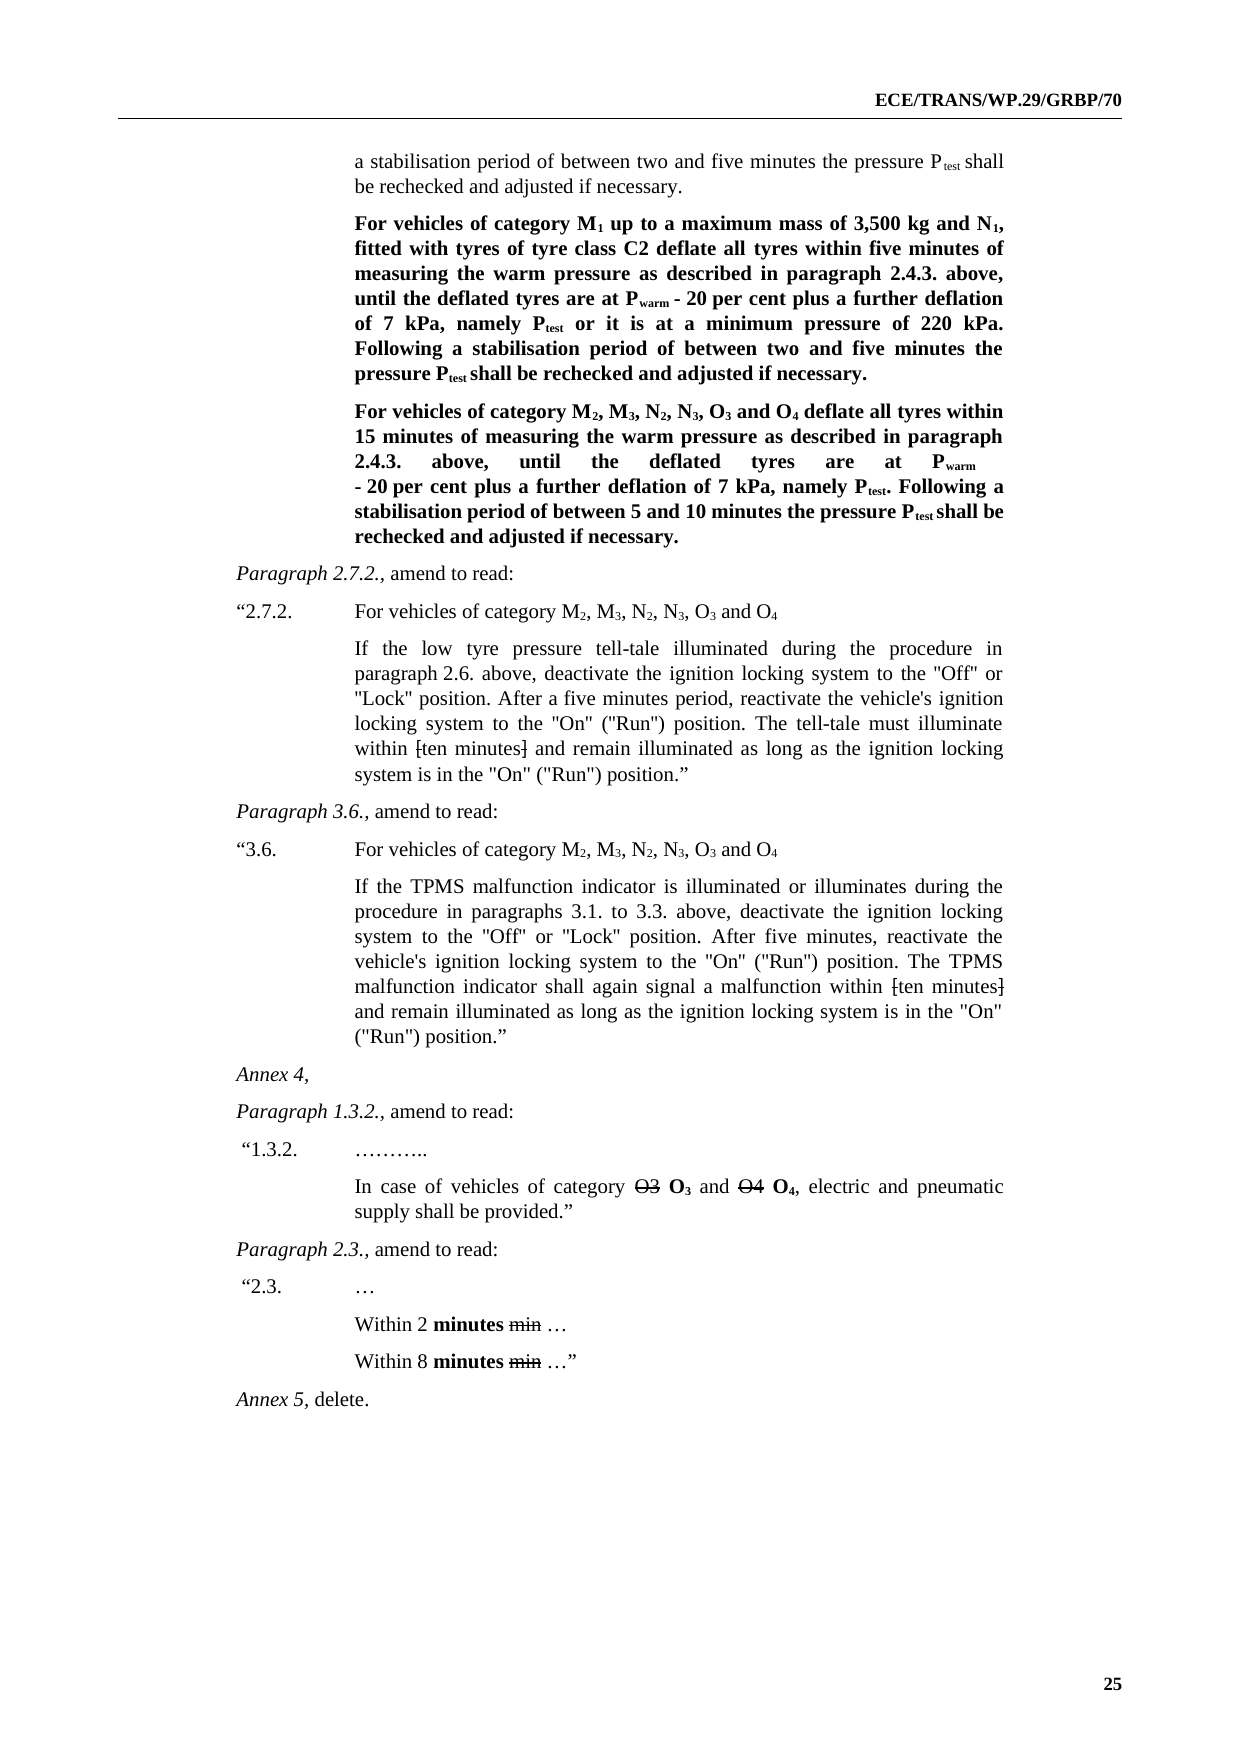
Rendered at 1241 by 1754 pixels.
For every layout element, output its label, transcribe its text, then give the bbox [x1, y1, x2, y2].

text Annex 4, [236, 1061, 1004, 1086]
text “2.7.2. For vehicles of category M2, M3, N2, N3, O3 and O4 [236, 598, 1004, 623]
text Within 2 minutes min … [354, 1311, 1004, 1336]
text For vehicles of category M2, M3, N2, N3, O3 and O4 deflate all tyres within 15 minutes of measuring the warm pressure as described in paragraph 2.4.3. above, until the deflated tyres are at Pwarm - 20 per cent plus a further deflation of 7 kPa, namely Ptest. Following a stabilisation period of between 5 and 10 minutes the pressure Ptest shall be rechecked and adjusted if necessary. [354, 398, 1004, 548]
text Within 8 minutes min …” [354, 1348, 1004, 1373]
text “1.3.2. ……….. [236, 1136, 1004, 1161]
text Annex 5, delete. [236, 1386, 1004, 1411]
text Paragraph 2.7.2., amend to read: [236, 560, 1004, 585]
text “2.3. … [236, 1273, 1004, 1298]
text If the TPMS malfunction indicator is illuminated or illuminates during the procedure in paragraphs 3.1. to 3.3. above, deactivate the ignition locking system to the ''Off'' or ''Lock'' position. After five minutes, reactivate the vehicle's ignition locking system to the ''On'' (''Run'') position. The TPMS malfunction indicator shall again signal a malfunction within [ten minutes] and remain illuminated as long as the ignition locking system is in the "On" ("Run") position.” [236, 873, 1004, 1048]
text In case of vehicles of category O3 O3 and O4 O4, electric and pneumatic supply shall be provided.” [354, 1173, 1004, 1223]
text For vehicles of category M1 up to a maximum mass of 3,500 kg and N1, fitted with tyres of tyre class C2 deflate all tyres within five minutes of measuring the warm pressure as described in paragraph 2.4.3. above, until the deflated tyres are at Pwarm - 20 per cent plus a further deflation of 7 kPa, namely Ptest or it is at a minimum pressure of 220 kPa. Following a stabilisation period of between two and five minutes the pressure Ptest shall be rechecked and adjusted if necessary. [354, 210, 1004, 385]
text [354, 148, 1004, 198]
text Paragraph 3.6., amend to read: [236, 798, 1004, 823]
text If the low tyre pressure tell-tale illuminated during the procedure in paragraph 2.6. above, deactivate the ignition locking system to the ''Off'' or ''Lock'' position. After a five minutes period, reactivate the vehicle's ignition locking system to the ''On'' (''Run'') position. The tell-tale must illuminate within [ten minutes] and remain illuminated as long as the ignition locking system is in the "On" ("Run") position.” [236, 635, 1004, 786]
text Paragraph 1.3.2., amend to read: [236, 1098, 1004, 1123]
text Paragraph 2.3., amend to read: [236, 1236, 1004, 1261]
text “3.6. For vehicles of category M2, M3, N2, N3, O3 and O4 [236, 836, 1004, 861]
